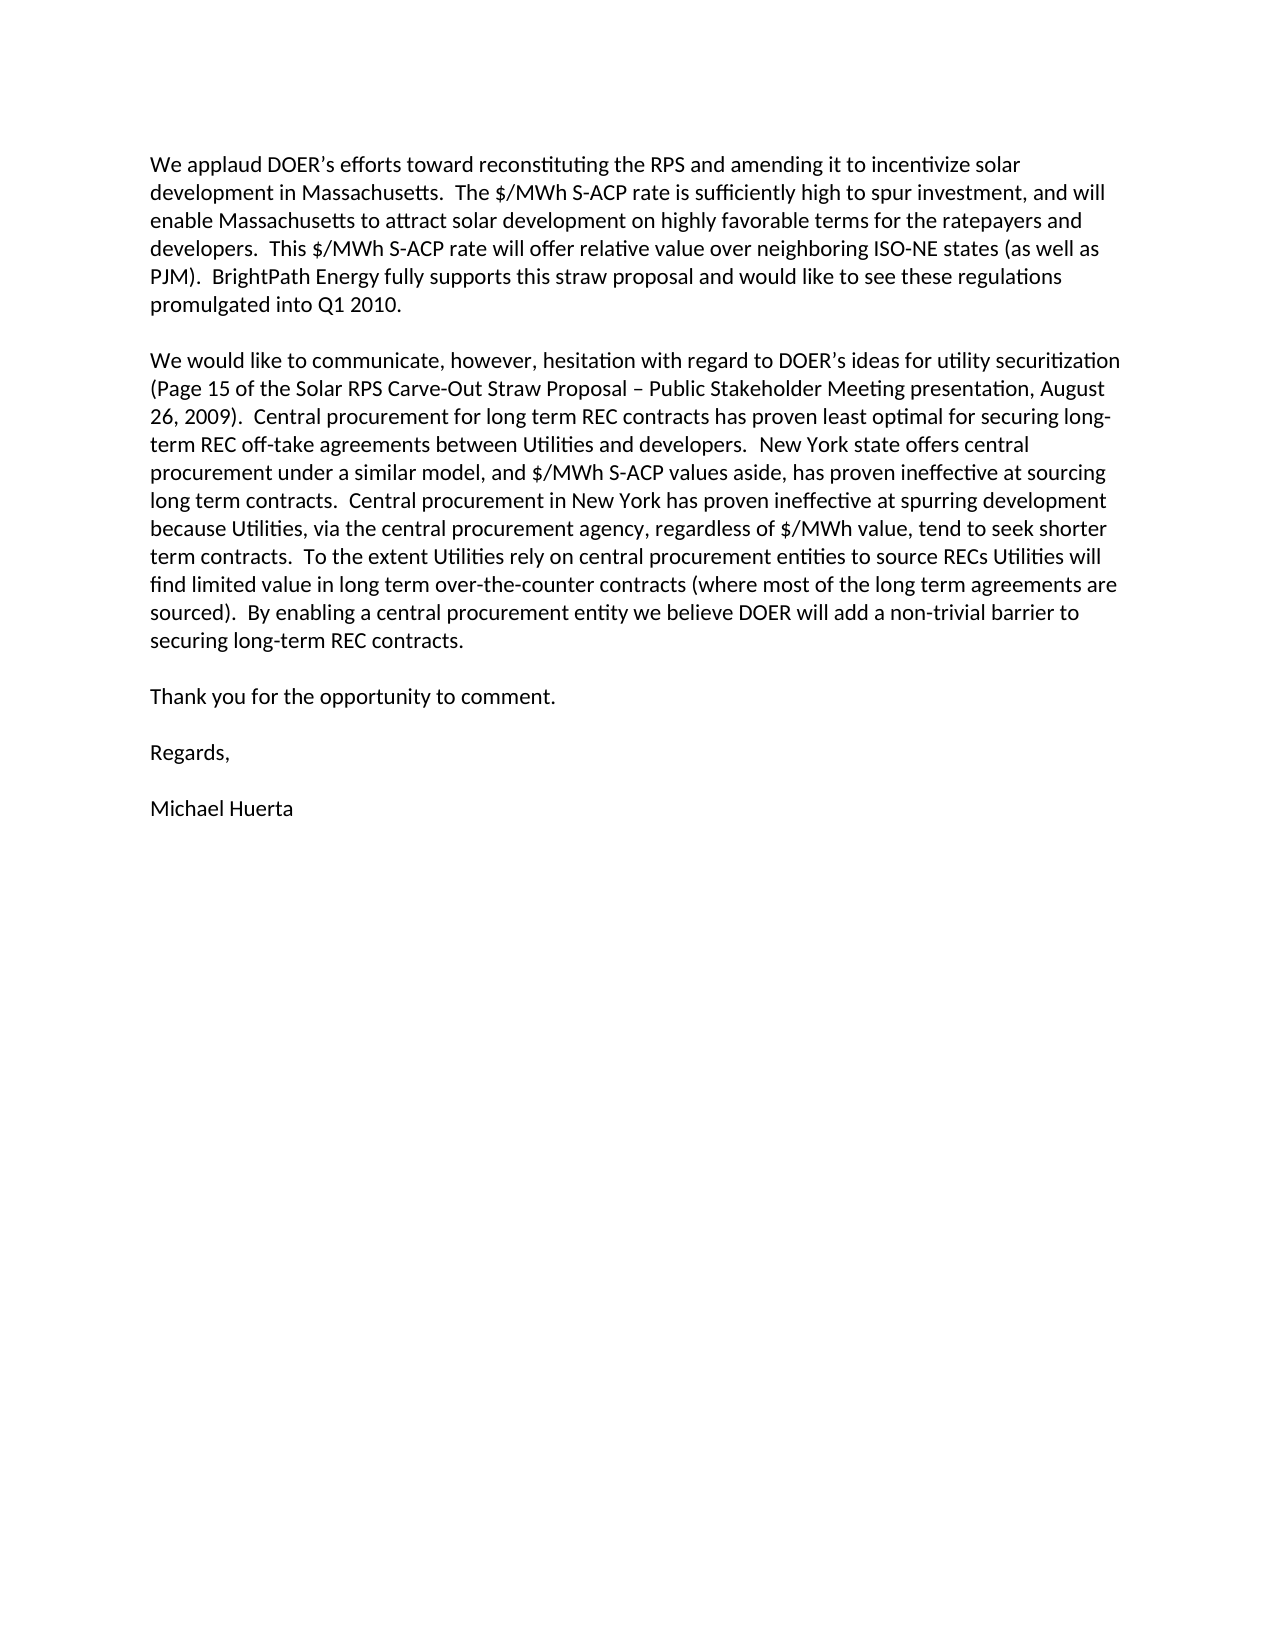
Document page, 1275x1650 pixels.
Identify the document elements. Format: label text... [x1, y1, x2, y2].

text Regards, [150, 738, 1125, 766]
text We would like to communicate, however, hesitation with regard to DOER’s ideas for utility securitization (Page 15 of the Solar RPS Carve-Out Straw Proposal – Public Stakeholder Meeting presentation, August 26, 2009). Central procurement for long term REC contracts has proven least optimal for securing long-term REC off-take agreements between Utilities and developers. New York state offers central procurement under a similar model, and $/MWh S-ACP values aside, has proven ineffective at sourcing long term contracts. Central procurement in New York has proven ineffective at spurring development because Utilities, via the central procurement agency, regardless of $/MWh value, tend to seek shorter term contracts. To the extent Utilities rely on central procurement entities to source RECs Utilities will find limited value in long term over-the-counter contracts (where most of the long term agreements are sourced). By enabling a central procurement entity we believe DOER will add a non-trivial barrier to securing long-term REC contracts. [150, 346, 1125, 654]
text Thank you for the opportunity to comment. [150, 682, 1125, 710]
text We applaud DOER’s efforts toward reconstituting the RPS and amending it to incentivize solar development in Massachusetts. The $/MWh S-ACP rate is sufficiently high to spur investment, and will enable Massachusetts to attract solar development on highly favorable terms for the ratepayers and developers. This $/MWh S-ACP rate will offer relative value over neighboring ISO-NE states (as well as PJM). BrightPath Energy fully supports this straw proposal and would like to see these regulations promulgated into Q1 2010. [150, 150, 1125, 318]
text Michael Huerta [150, 766, 1125, 822]
